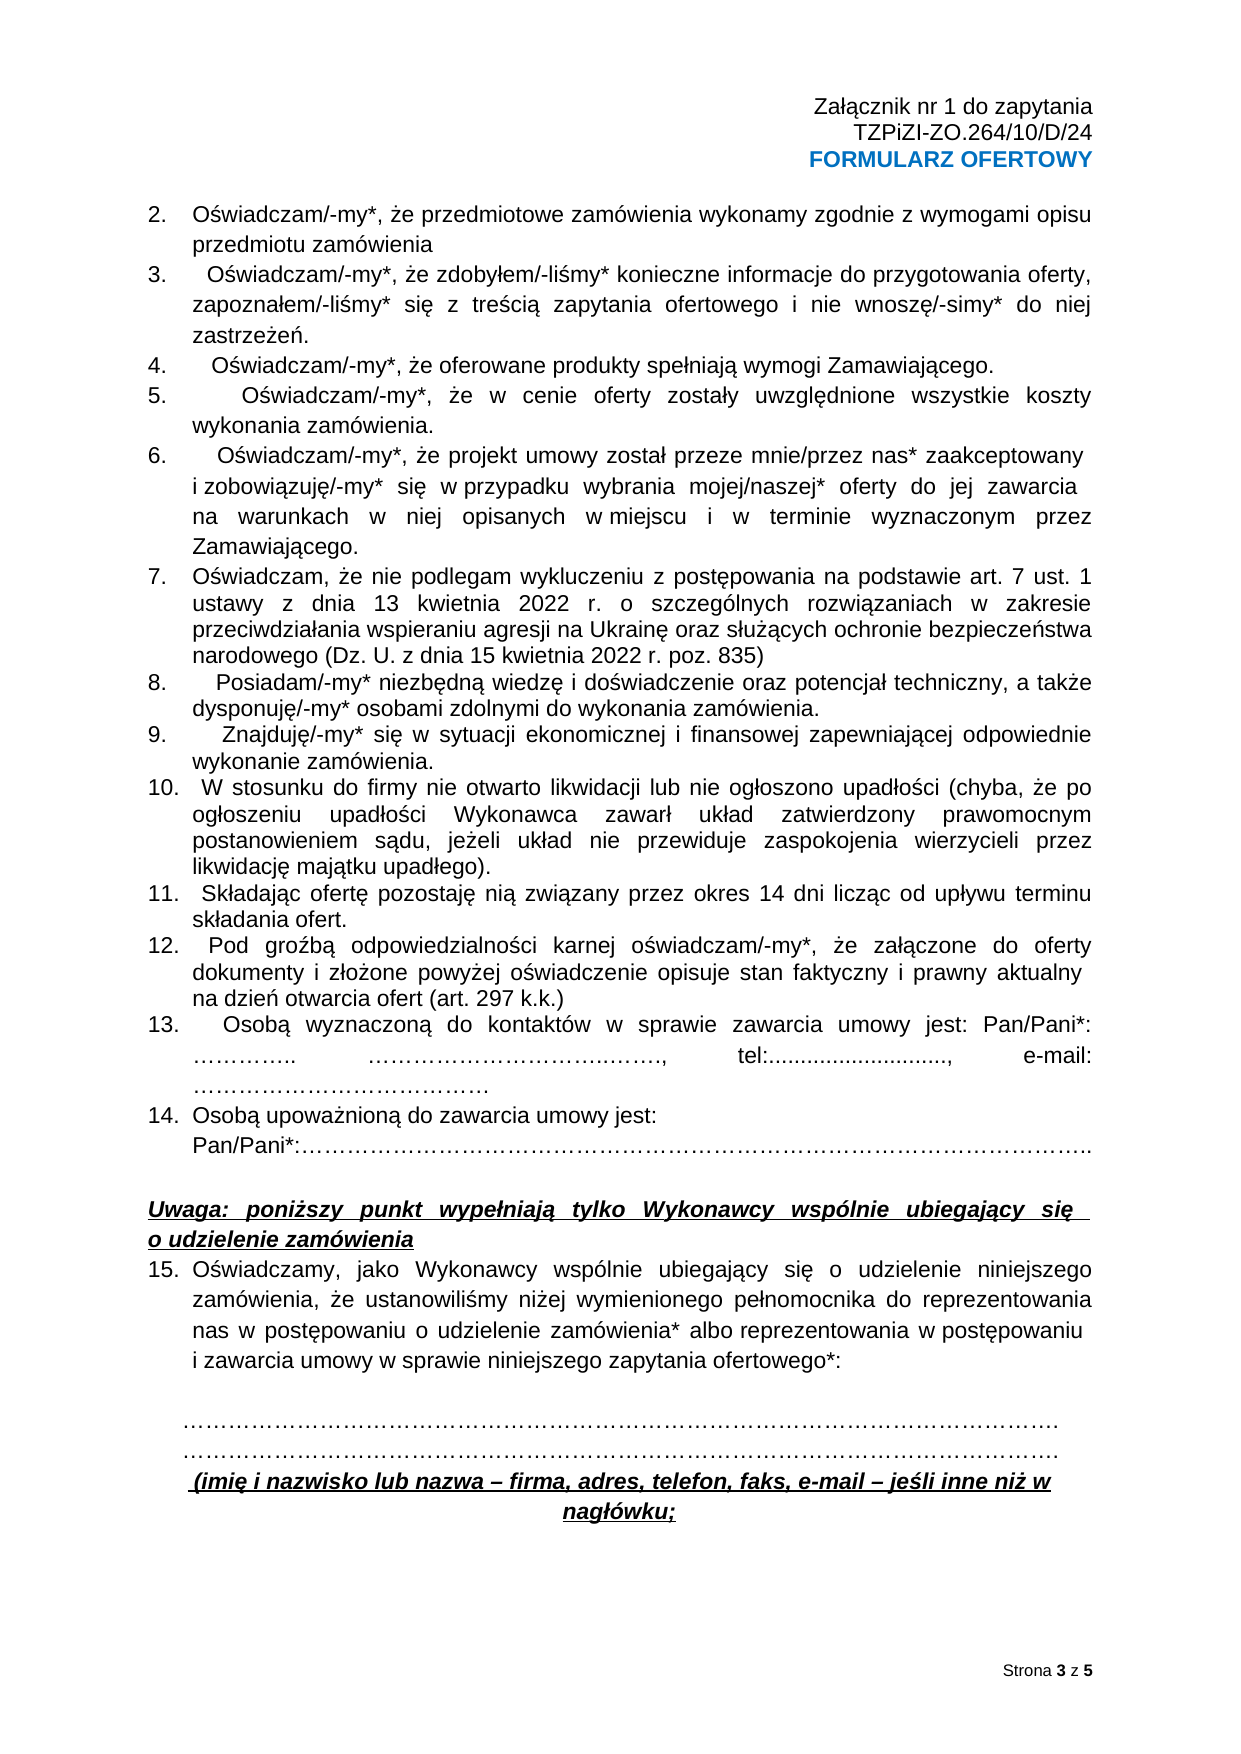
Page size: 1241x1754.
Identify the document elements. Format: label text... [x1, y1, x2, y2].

list Oświadczam/-my*, że projekt umowy został przeze mnie/przez nas* zaakceptowany i zobowiązuję/-my* się w przypadku wybrania mojej/naszej* oferty do jej zawarcia na warunkach w niej opisanych w miejscu i w terminie wyznaczonym przez Zamawiającego. [148, 442, 1092, 559]
text ……………………………………………………………………………………………………. [148, 1407, 1092, 1434]
list Posiadam/-my* niezbędną wiedzę i doświadczenie oraz potencjał techniczny, a także dysponuję/-my* osobami zdolnymi do wykonania zamówienia. [148, 669, 1092, 721]
list Pod groźbą odpowiedzialności karnej oświadczam/-my*, że załączone do oferty dokumenty i złożone powyżej oświadczenie opisuje stan faktyczny i prawny aktualny na dzień otwarcia ofert (art. 297 k.k.) [148, 932, 1092, 1011]
list Osobą upoważnioną do zawarcia umowy jest: [148, 1102, 1092, 1128]
list Oświadczam/-my*, że w cenie oferty zostały uwzględnione wszystkie koszty wykonania zamówienia. [148, 382, 1092, 439]
text ……………………………………………………………………………………………………. [148, 1437, 1092, 1464]
list Oświadczam, że nie podlegam wykluczeniu z postępowania na podstawie art. 7 ust. 1 ustawy z dnia 13 kwietnia 2022 r. o szczególnych rozwiązaniach w zakresie przeciwdziałania wspieraniu agresji na Ukrainę oraz służących ochronie bezpieczeństwa narodowego (Dz. U. z dnia 15 kwietnia 2022 r. poz. 835) [148, 563, 1092, 669]
list Składając ofertę pozostaję nią związany przez okres 14 dni licząc od upływu terminu składania ofert. [148, 879, 1092, 932]
list Oświadczam/-my*, że przedmiotowe zamówienia wykonamy zgodnie z wymogami opisu przedmiotu zamówienia [148, 201, 1092, 257]
list Oświadczam/-my*, że oferowane produkty spełniają wymogi Zamawiającego. [148, 352, 1092, 378]
list W stosunku do firmy nie otwarto likwidacji lub nie ogłoszono upadłości (chyba, że po ogłoszeniu upadłości Wykonawca zawarł układ zatwierdzony prawomocnym postanowieniem sądu, jeżeli układ nie przewiduje zaspokojenia wierzycieli przez likwidację majątku upadłego). [148, 774, 1092, 879]
list Znajduję/-my* się w sytuacji ekonomicznej i finansowej zapewniającej odpowiednie wykonanie zamówienia. [148, 721, 1092, 774]
list Oświadczamy, jako Wykonawcy wspólnie ubiegający się o udzielenie niniejszego zamówienia, że ustanowiliśmy niżej wymienionego pełnomocnika do reprezentowania nas w postępowaniu o udzielenie zamówienia* albo reprezentowania w postępowaniu i zawarcia umowy w sprawie niniejszego zapytania ofertowego*: [148, 1256, 1092, 1373]
list Oświadczam/-my*, że zdobyłem/-liśmy* konieczne informacje do przygotowania oferty, zapoznałem/-liśmy* się z treścią zapytania ofertowego i nie wnoszę/-simy* do niej zastrzeżeń. [148, 261, 1092, 348]
text Uwaga: poniższy punkt wypełniają tylko Wykonawcy wspólnie ubiegający się o udzielenie zamówienia [148, 1196, 1092, 1252]
list Osobą wyznaczoną do kontaktów w sprawie zawarcia umowy jest: Pan/Pani*:………….. …………………………..……., tel:............................, e-mail:………………………………… [148, 1011, 1092, 1098]
text Pan/Pani*:………………………………………………………………………………………….. [192, 1132, 1092, 1192]
text (imię i nazwisko lub nazwa – firma, adres, telefon, faks, e-mail – jeśli inne niż w nagłówku; [148, 1468, 1092, 1524]
